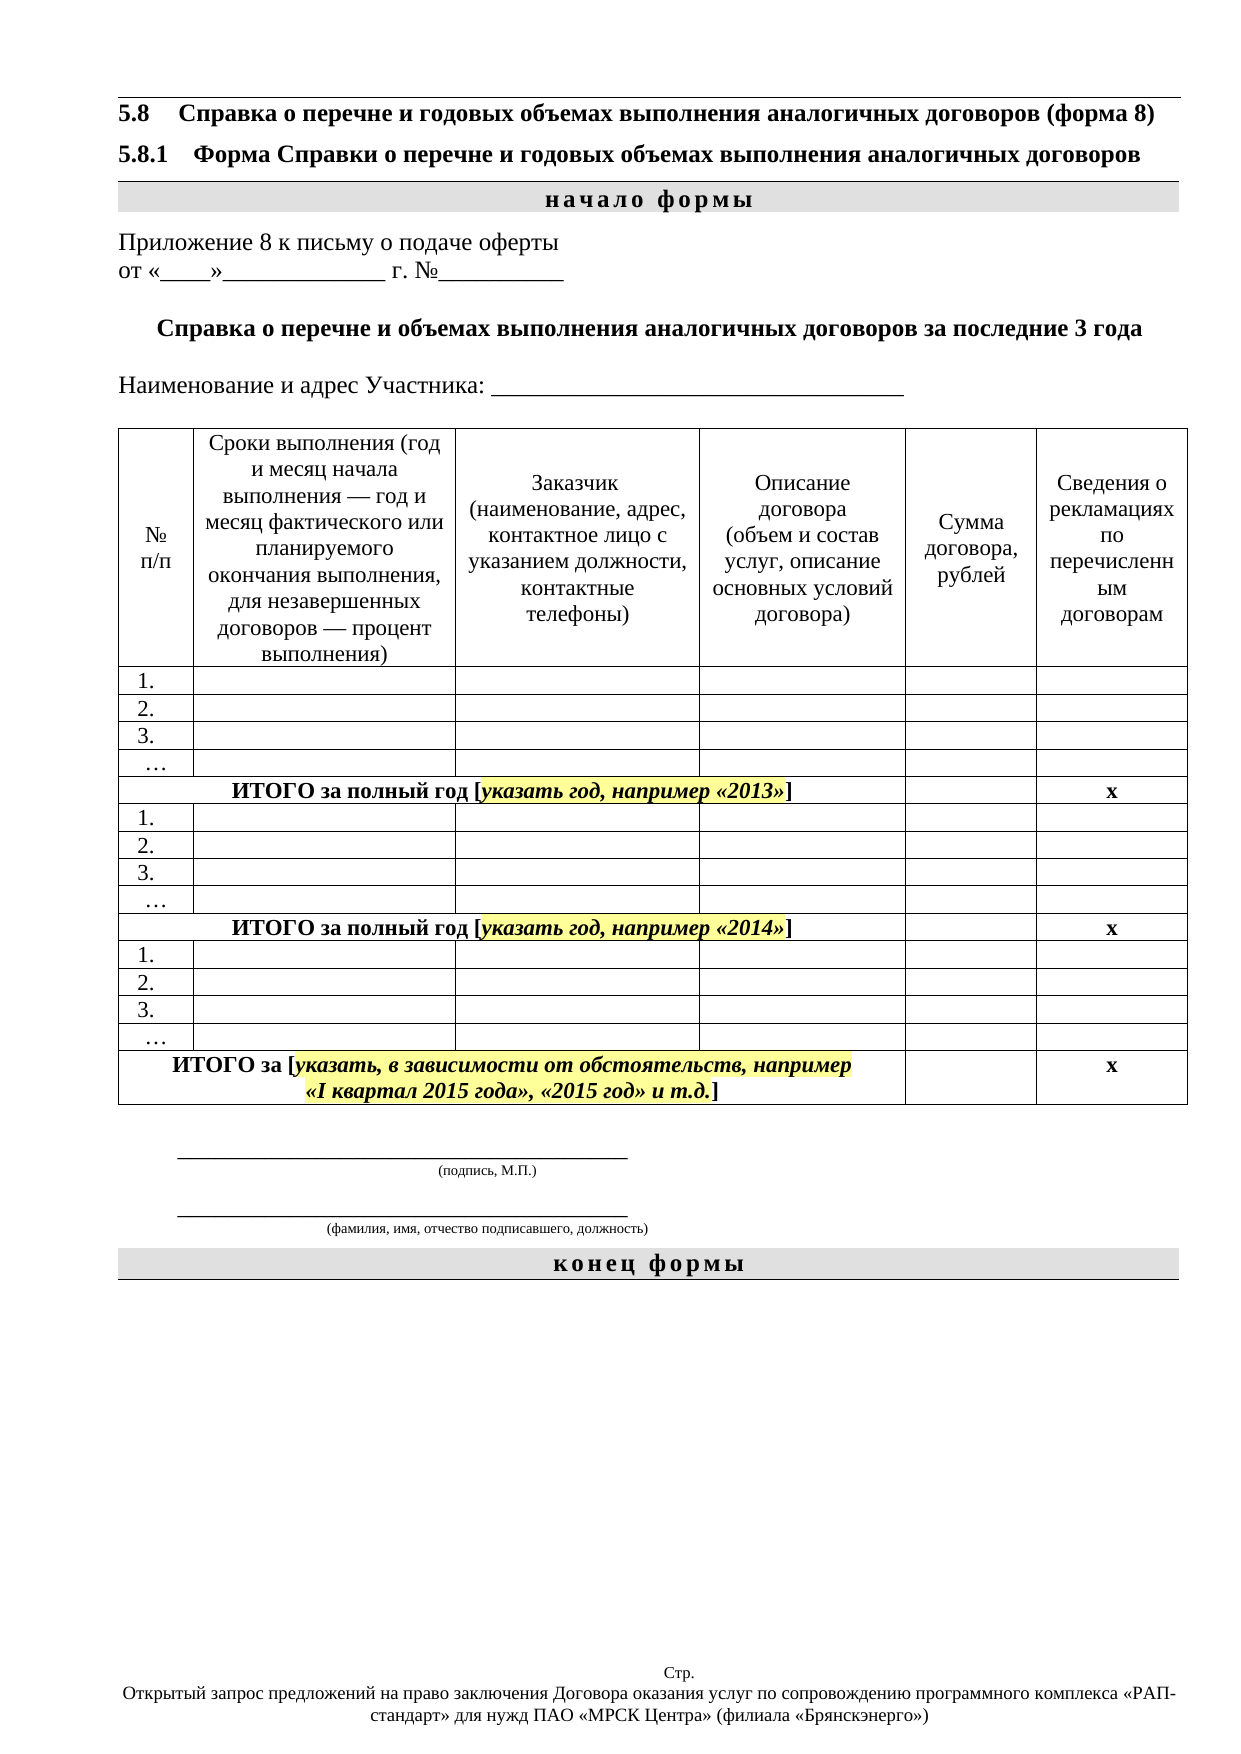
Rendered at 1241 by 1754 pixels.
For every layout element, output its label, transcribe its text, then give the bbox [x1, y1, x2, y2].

table_cell [194, 832, 455, 858]
table_cell ИТОГО за полный год [указать год, например «2013»] [785, 777, 905, 803]
table_header Сумма договора, рублей [906, 429, 1036, 666]
text Справка о перечне и объемах выполнения аналогичных договоров за последние 3 года [118, 313, 1181, 342]
text Наименование и адрес Участника: _________________________________ [118, 371, 1181, 399]
table_cell [906, 1051, 1036, 1103]
table_cell [456, 859, 699, 885]
table_cell [119, 667, 193, 694]
table_cell [700, 750, 905, 776]
table_cell [119, 695, 193, 721]
table_cell [906, 667, 1036, 694]
table_cell [119, 941, 193, 968]
table_cell [194, 1024, 455, 1050]
table_cell [700, 832, 905, 858]
table_cell [194, 722, 455, 748]
subtitle Форма Справки о перечне и годовых объемах выполнения аналогичных договоров [118, 139, 1181, 168]
table_cell х [1037, 1051, 1187, 1103]
table_cell [700, 859, 905, 885]
table_cell [906, 859, 1036, 885]
table_cell [906, 695, 1036, 721]
table_cell [1037, 667, 1187, 694]
table_cell [119, 832, 193, 858]
text (подпись, М.П.) [118, 1162, 797, 1191]
table_cell [194, 969, 455, 995]
table_cell [906, 804, 1036, 831]
table_cell [700, 1024, 905, 1050]
table_cell [906, 969, 1036, 995]
table_cell [906, 750, 1036, 776]
table_cell [1037, 695, 1187, 721]
table_cell [194, 996, 455, 1022]
table_cell [119, 969, 193, 995]
table_cell х [1037, 777, 1187, 803]
table_cell [1037, 941, 1187, 968]
table_cell [906, 832, 1036, 858]
table_cell [700, 804, 905, 831]
table_header Заказчик (наименование, адрес, контактное лицо с указанием должности, контактные телефоны) [456, 429, 699, 666]
table_cell [700, 996, 905, 1022]
text ____________________________________ [118, 1133, 1181, 1162]
table_cell [456, 969, 699, 995]
table_cell [119, 859, 193, 885]
text ____________________________________ [118, 1191, 1181, 1219]
table_header Описание договора (объем и состав услуг, описание основных условий договора) [700, 429, 905, 666]
table_cell х [1037, 914, 1187, 940]
table_cell [456, 996, 699, 1022]
text конец формы [118, 1248, 1179, 1279]
table_cell [906, 914, 1036, 940]
table_cell [700, 695, 905, 721]
table_cell [1037, 886, 1187, 913]
table_cell [456, 667, 699, 694]
table_cell [456, 1024, 699, 1050]
table_cell [700, 667, 905, 694]
table_cell [194, 941, 455, 968]
table_cell [119, 804, 193, 831]
table_cell ИТОГО за полный год [указать год, например «2013»] [119, 777, 481, 803]
table_cell [906, 777, 1036, 803]
table_cell [1037, 969, 1187, 995]
table_cell [906, 996, 1036, 1022]
table_cell [1037, 996, 1187, 1022]
table_cell [456, 941, 699, 968]
text (фамилия, имя, отчество подписавшего, должность) [118, 1219, 797, 1248]
table_cell … [119, 1024, 193, 1050]
table_cell ИТОГО за полный год [указать год, например «2014»] [785, 914, 905, 940]
table_cell [456, 832, 699, 858]
text начало формы [118, 182, 1179, 212]
table_cell [194, 859, 455, 885]
table_header № п/п [119, 429, 193, 666]
table_cell [194, 695, 455, 721]
table_cell [119, 996, 193, 1022]
table_cell [1037, 722, 1187, 748]
table_cell [456, 722, 699, 748]
table_cell [700, 941, 905, 968]
table_cell [194, 667, 455, 694]
table_cell [700, 969, 905, 995]
table_cell [1037, 832, 1187, 858]
table_header Сведения о рекламациях по перечисленным договорам [1037, 429, 1187, 666]
table_cell [194, 804, 455, 831]
table_cell [456, 695, 699, 721]
table_cell [1037, 750, 1187, 776]
table_header Сроки выполнения (год и месяц начала выполнения — год и месяц фактического или планируемого окончания выполнения, для незавершенных договоров — процент выполнения) [194, 429, 455, 666]
table_cell [700, 886, 905, 913]
table_cell [456, 804, 699, 831]
table_cell ИТОГО за [указать, в зависимости от обстоятельств, например «I квартал 2015 года», «2015 год» и т.д.] [119, 1051, 305, 1103]
table_cell … [119, 886, 193, 913]
table_cell [456, 886, 699, 913]
table_cell [194, 750, 455, 776]
table_cell [119, 722, 193, 748]
table_cell [906, 1024, 1036, 1050]
table_cell [456, 750, 699, 776]
table_cell … [119, 750, 193, 776]
table_cell [1037, 804, 1187, 831]
text Приложение 8 к письму о подаче оферты от «____»_____________ г. №__________ [118, 227, 1181, 284]
table_cell [194, 886, 455, 913]
table_cell [906, 941, 1036, 968]
table_cell ИТОГО за полный год [указать год, например «2014»] [119, 914, 481, 940]
table_cell [906, 722, 1036, 748]
table_cell [1037, 1024, 1187, 1050]
subtitle Справка о перечне и годовых объемах выполнения аналогичных договоров (форма 8) [118, 98, 1181, 127]
table_cell [700, 722, 905, 748]
table_cell [1037, 859, 1187, 885]
table_cell [906, 886, 1036, 913]
table_cell ИТОГО за [указать, в зависимости от обстоятельств, например «I квартал 2015 года», «2015 год» и т.д.] [711, 1051, 905, 1103]
